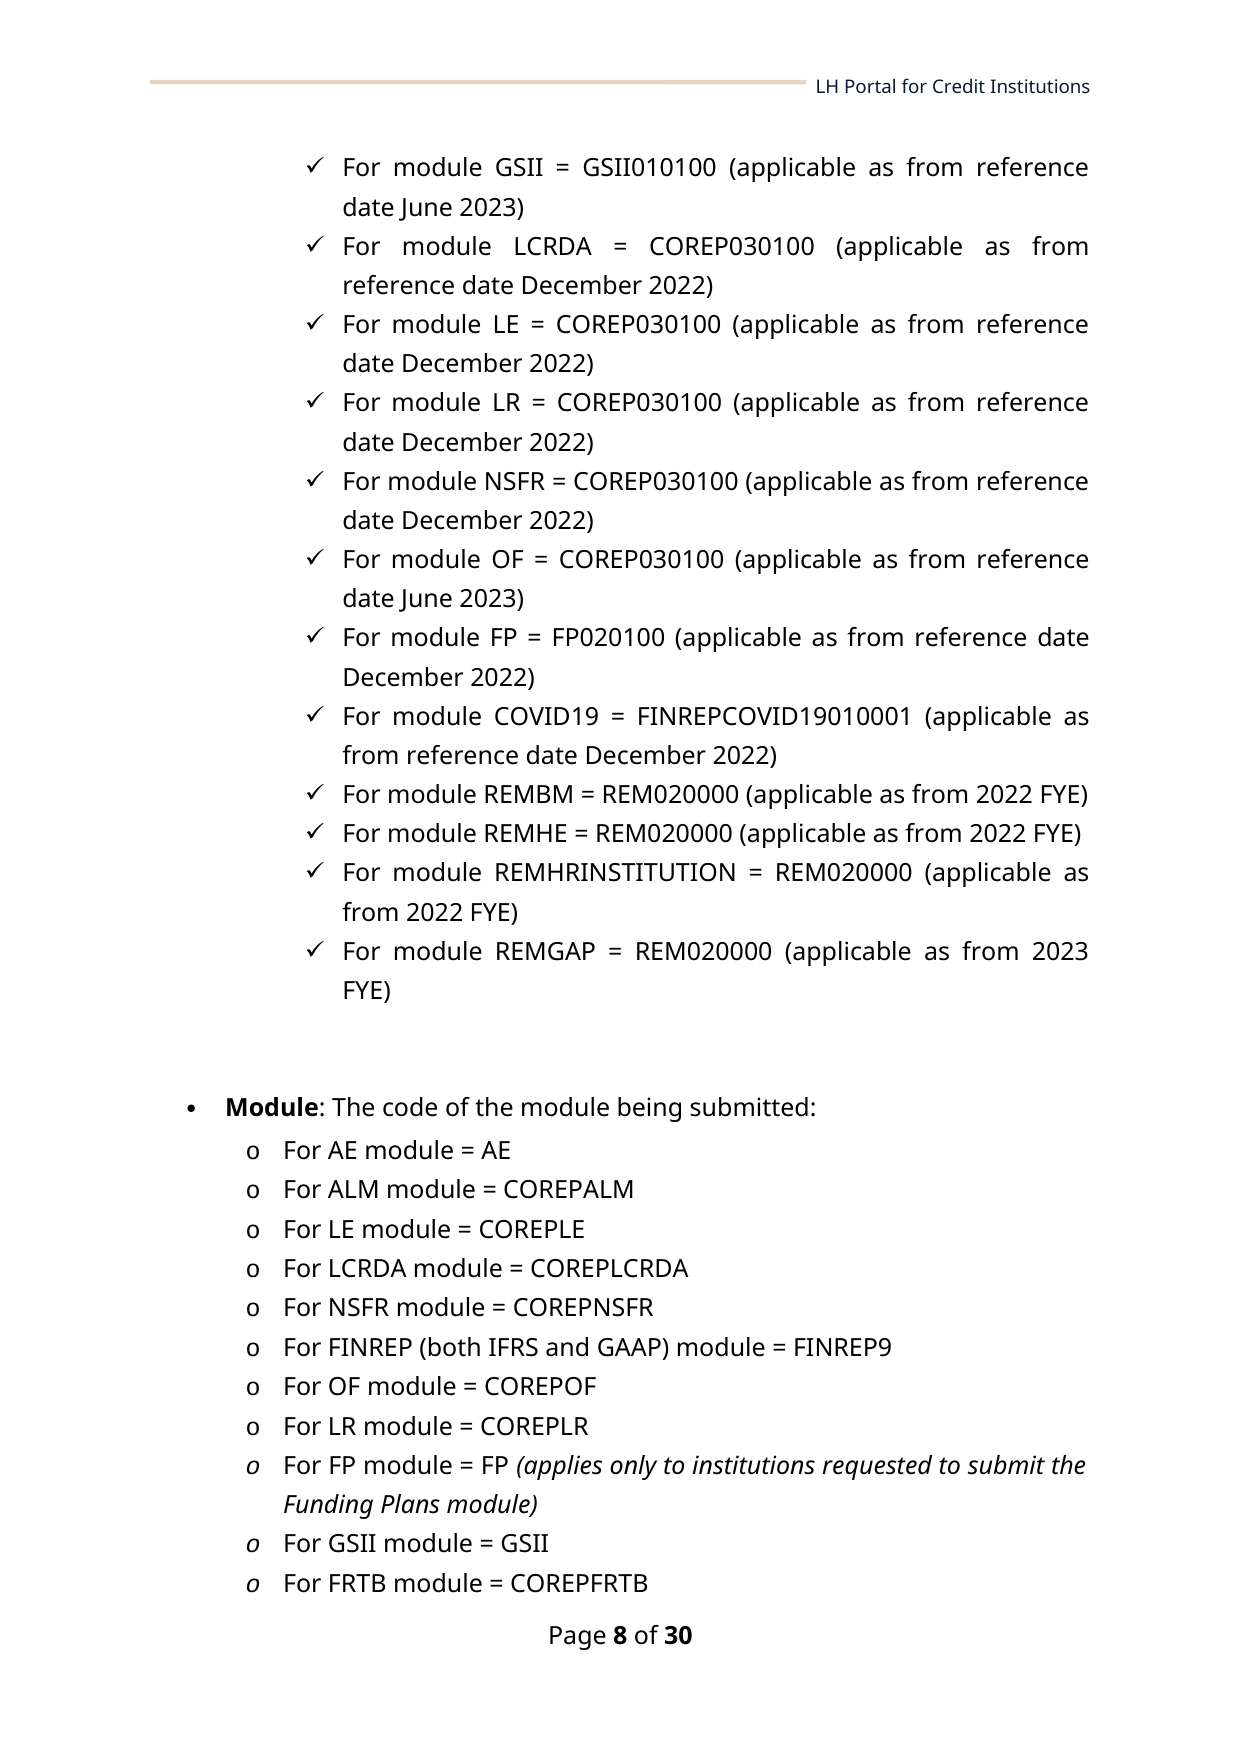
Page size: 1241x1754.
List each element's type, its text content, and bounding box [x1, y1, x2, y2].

list For module FP = FP020100 (applicable as from reference date December 2022) [304, 620, 1090, 693]
list For LR module = COREPLR [245, 1408, 1090, 1442]
list For LE module = COREPLE [245, 1211, 1090, 1246]
list For FP module = FP (applies only to institutions requested to submit the Funding Plans module) [245, 1447, 1090, 1521]
list For module LCRDA = COREP030100 (applicable as from reference date December 2022) [304, 228, 1090, 302]
list For GSII module = GSII [245, 1526, 1090, 1560]
list For module GSII = GSII010100 (applicable as from reference date June 2023) [304, 150, 1090, 223]
list For module LE = COREP030100 (applicable as from reference date December 2022) [304, 307, 1090, 380]
list For module OF = COREP030100 (applicable as from reference date June 2023) [304, 542, 1090, 615]
list For NSFR module = COREPNSFR [245, 1290, 1090, 1324]
list For module REMHRINSTITUTION = REM020000 (applicable as from 2022 FYE) [304, 855, 1090, 928]
list For module COVID19 = FINREPCOVID19010001 (applicable as from reference date December 2022) [304, 698, 1090, 772]
list For module REMBM = REM020000 (applicable as from 2022 FYE) [304, 777, 1090, 811]
list For LCRDA module = COREPLCRDA [245, 1251, 1090, 1285]
list For FINREP (both IFRS and GAAP) module = FINREP9 [245, 1329, 1090, 1364]
list For module LR = COREP030100 (applicable as from reference date December 2022) [304, 385, 1090, 458]
list For module REMGAP = REM020000 (applicable as from 2023 FYE) [304, 933, 1090, 1007]
list For OF module = COREPOF [245, 1369, 1090, 1403]
list For AE module = AE [245, 1132, 1090, 1167]
list For ALM module = COREPALM [245, 1172, 1090, 1206]
list For module NSFR = COREP030100 (applicable as from reference date December 2022) [304, 463, 1090, 537]
list For module REMHE = REM020000 (applicable as from 2022 FYE) [304, 816, 1090, 850]
list Module: The code of the module being submitted: [187, 1090, 1090, 1124]
list For FRTB module = COREPFRTB [245, 1565, 1090, 1600]
